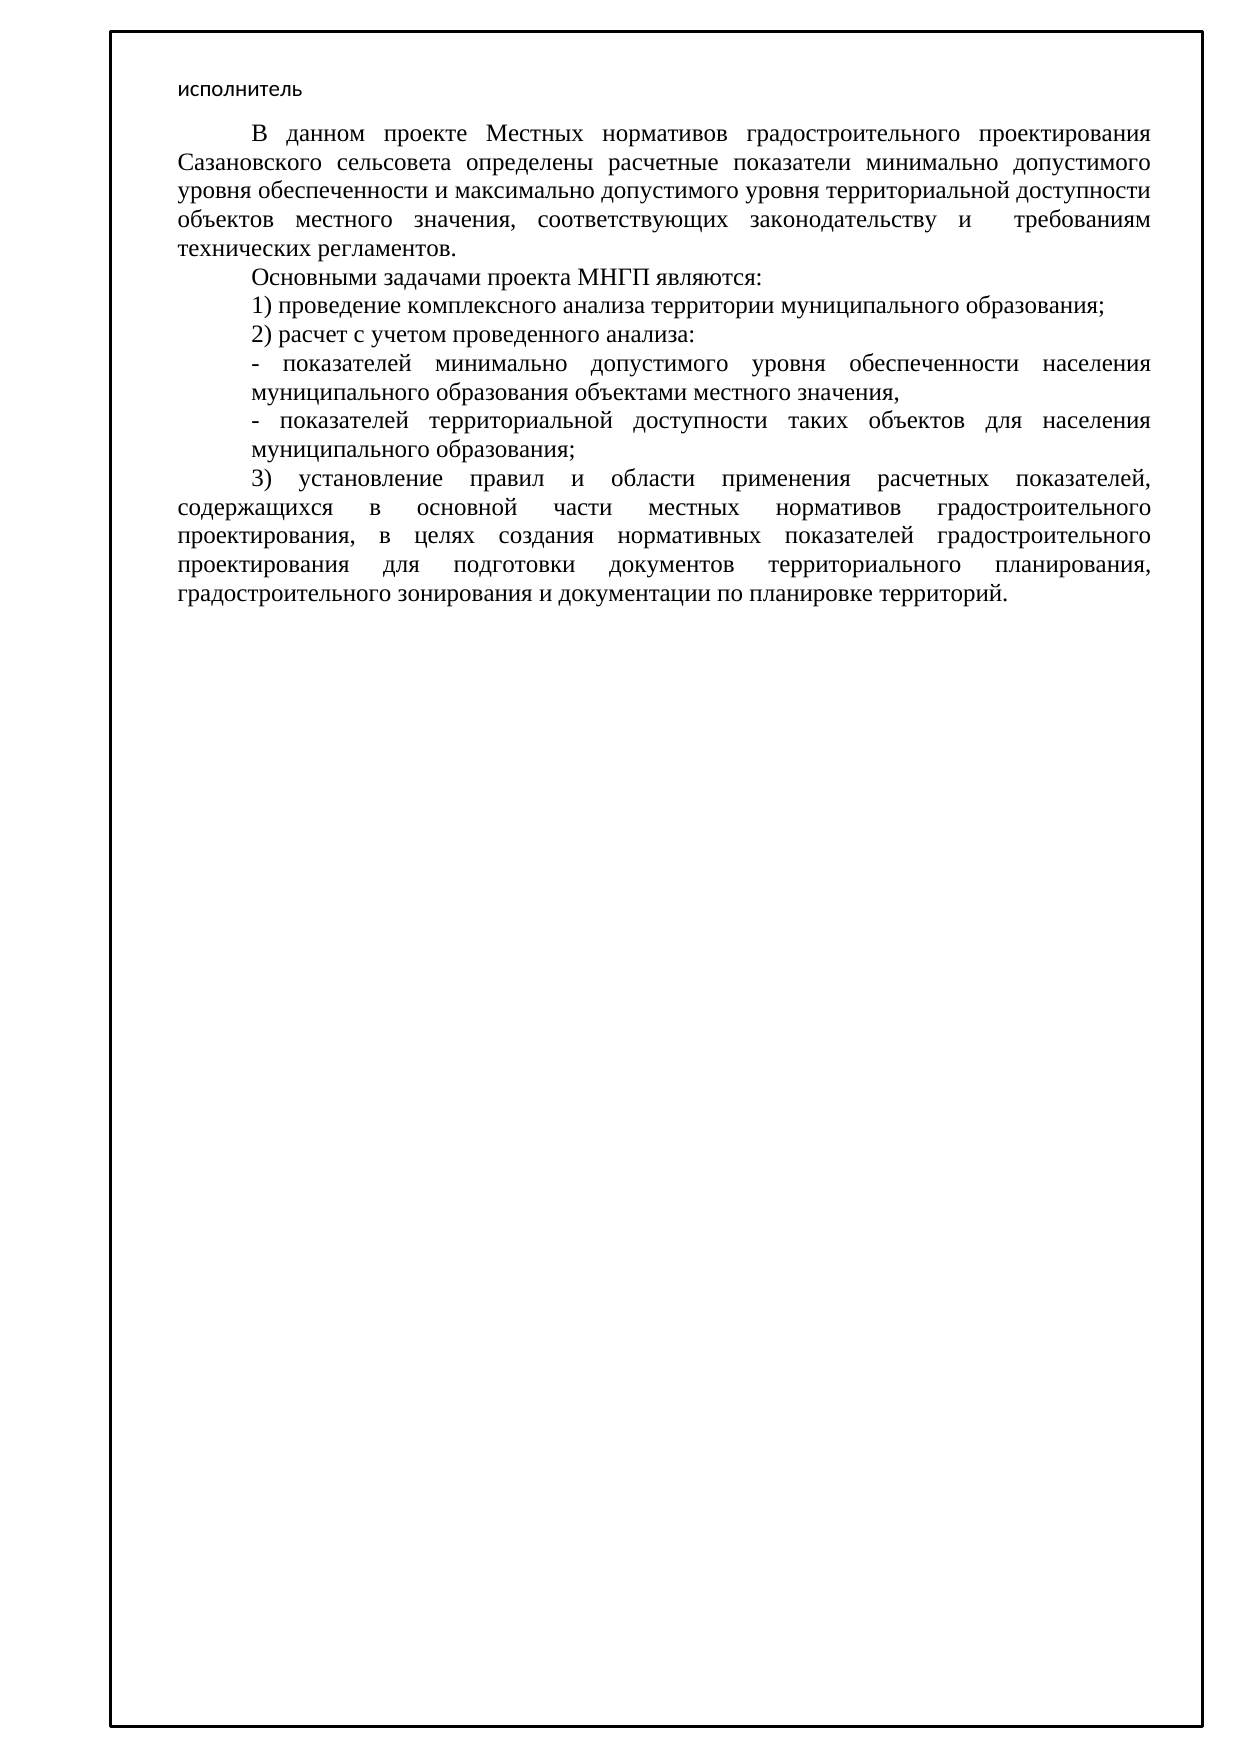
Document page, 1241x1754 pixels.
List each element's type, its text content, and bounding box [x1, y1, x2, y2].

text 3) установление правил и области применения расчетных показателей, содержащихся в основной части местных нормативов градостроительного проектирования, в целях создания нормативных показателей градостроительного проектирования для подготовки документов территориального планирования, градостроительного зонирования и документации по планировке территорий. [177, 463, 1152, 607]
list - показателей территориальной доступности таких объектов для населения муниципального образования; [251, 406, 1152, 463]
text В данном проекте Местных нормативов градостроительного проектирования Сазановского сельсовета определены расчетные показатели минимально допустимого уровня обеспеченности и максимально допустимого уровня территориальной доступности объектов местного значения, соответствующих законодательству и требованиям технических регламентов. [177, 118, 1152, 262]
list - показателей минимально допустимого уровня обеспеченности населения муниципального образования объектами местного значения, [251, 348, 1152, 406]
list 1) проведение комплексного анализа территории муниципального образования; [177, 291, 1152, 319]
list Основными задачами проекта МНГП являются: [177, 262, 1152, 291]
list 2) расчет с учетом проведенного анализа: [177, 319, 1152, 348]
